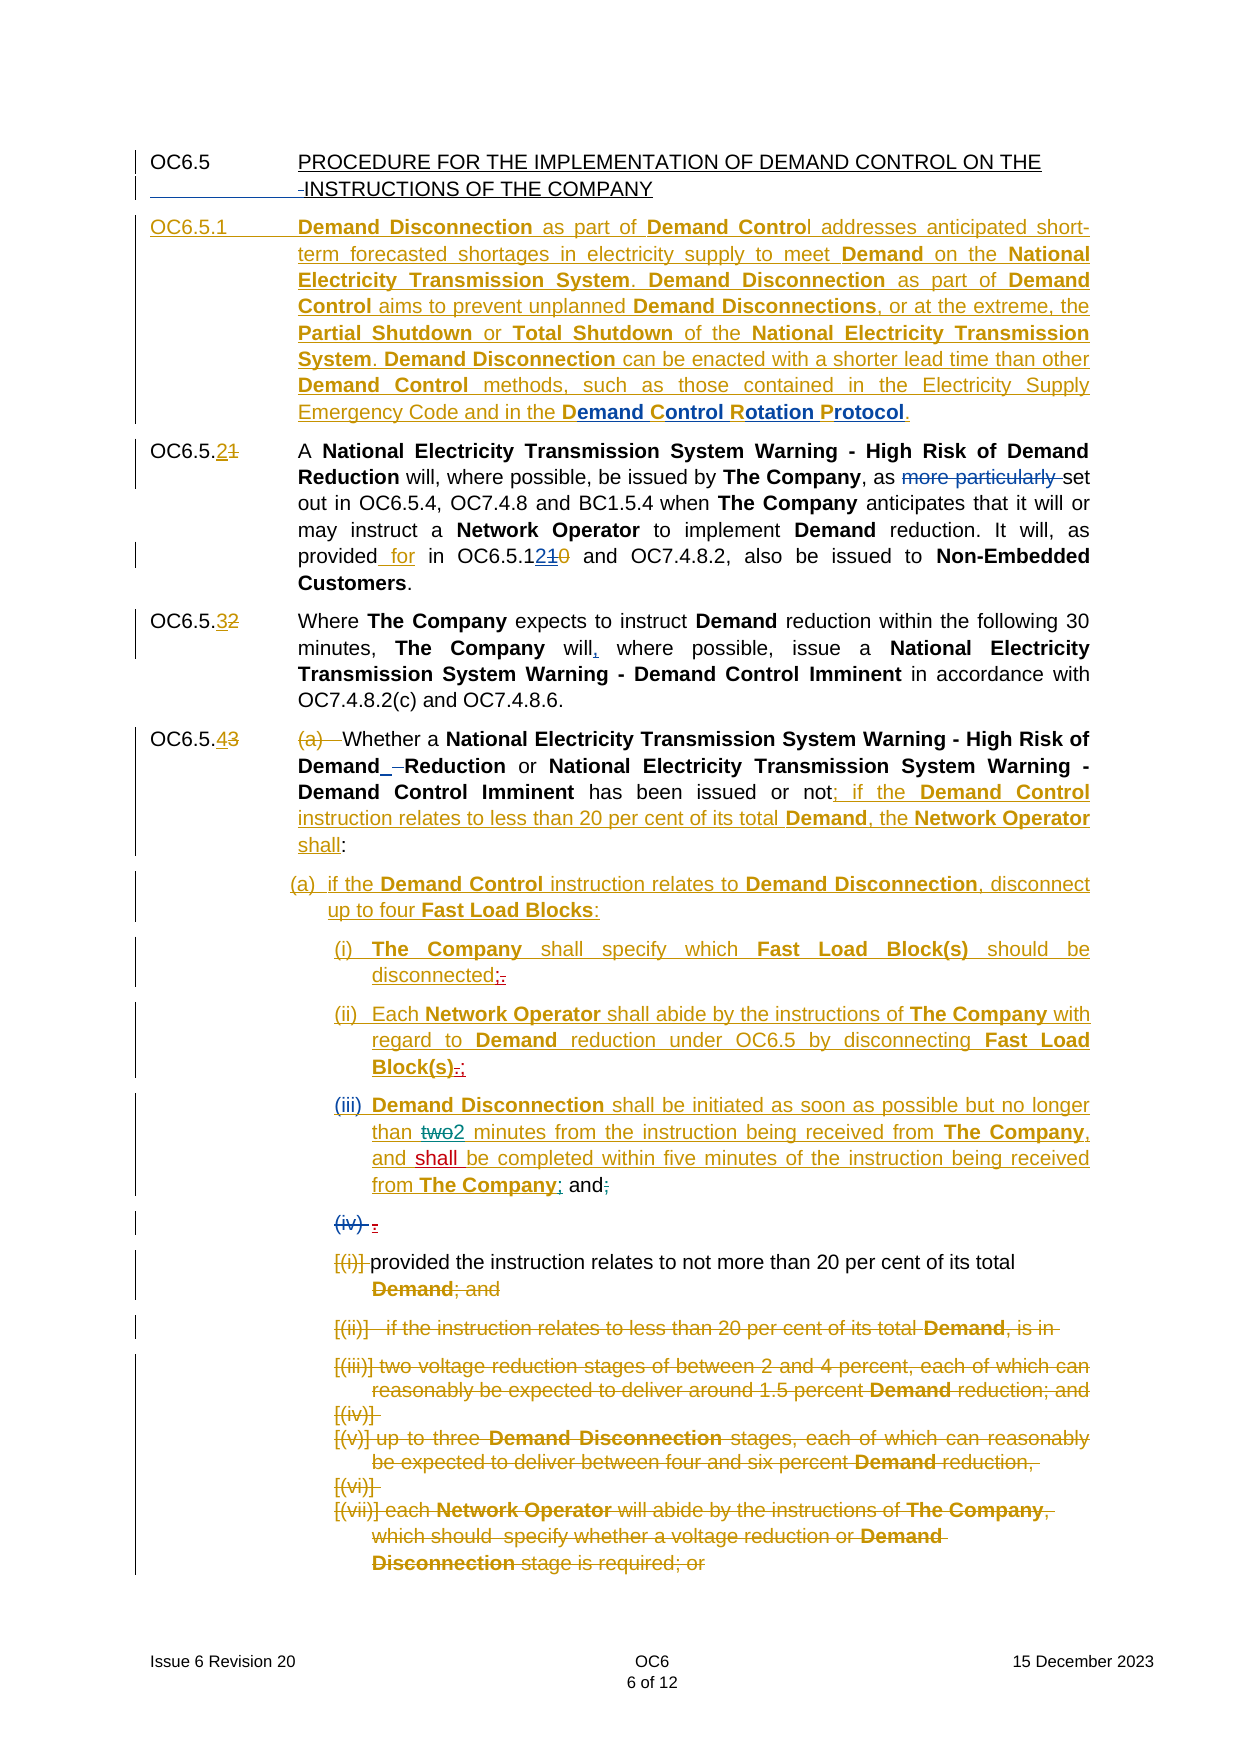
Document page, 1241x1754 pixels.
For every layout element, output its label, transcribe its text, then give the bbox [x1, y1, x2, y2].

text OC6.5. Whether a National Electricity Transmission System Warning - High Risk of DemandReduction or National Electricity Transmission System Warning - Demand Control Imminent has been issued or not: [150, 727, 1090, 856]
text INSTRUCTIONS OF THE COMPANY [150, 176, 1090, 200]
text OC6.5. A National Electricity Transmission System Warning - High Risk of Demand Reduction will, where possible, be issued by The Company, as set out in OC6.5.4, OC7.4.8 and BC1.5.4 when The Company anticipates that it will or may instruct a Network Operator to implement Demand reduction. It will, as provided in OC6.5.1 and OC7.4.8.2, also be issued to Non-Embedded Customers. [150, 438, 1090, 594]
list and [334, 1093, 1090, 1114]
text OC6.5. Where The Company expects to instruct Demand reduction within the following 30 minutes, The Company will where possible, issue a National Electricity Transmission System Warning - Demand Control Imminent in accordance with OC7.4.8.2(c) and OC7.4.8.6. [150, 609, 1090, 712]
text OC6.5 PROCEDURE FOR THE IMPLEMENTATION OF DEMAND CONTROL ON THE [150, 150, 1090, 174]
list and [334, 1115, 1090, 1196]
